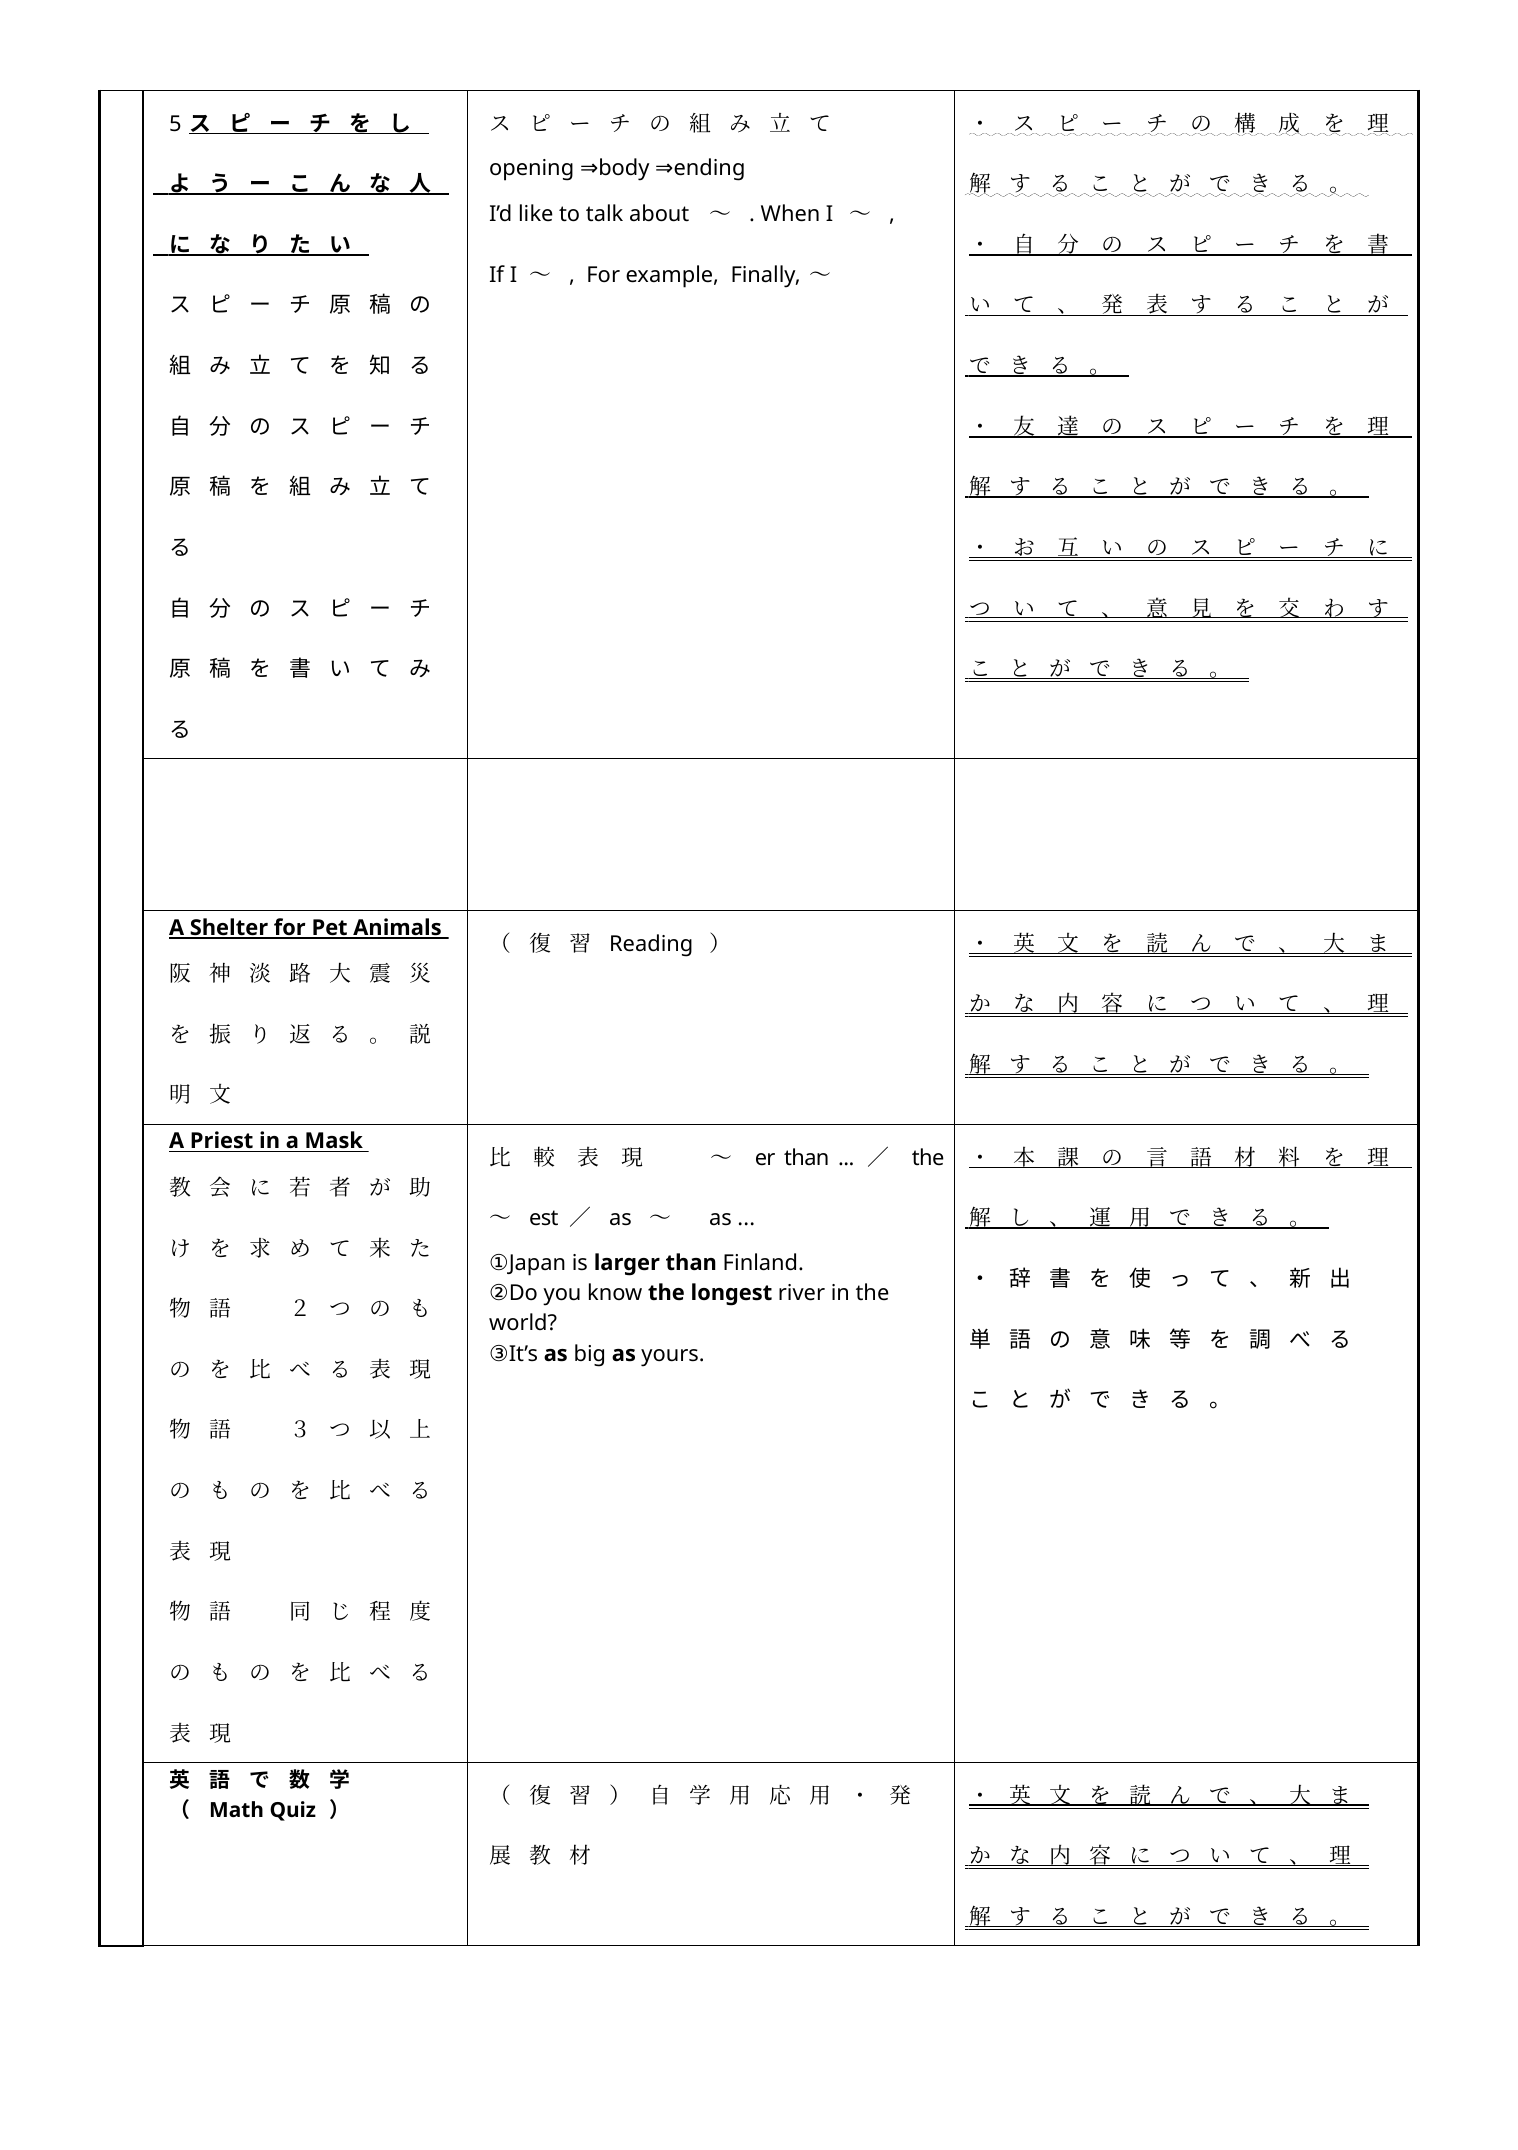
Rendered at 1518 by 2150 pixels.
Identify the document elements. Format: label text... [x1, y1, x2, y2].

table_cell ・スピーチの構成を理解することができる。 ・自分のスピーチを書いて、発表することができる。 ・友達のスピーチを理解することができる。 ・お互いのスピーチについて、意見を交わすことができる。 [955, 91, 1417, 758]
table_cell [468, 759, 954, 910]
table_cell （復習）自学用応用・発展教材 [468, 1763, 954, 1945]
table_cell ・英文を読んで、大まかな内容について、理解することができる。 [955, 911, 1417, 1124]
table_cell 5 スピーチをしようーこんな人になりたい スピーチ原稿の組み立てを知る 自分のスピーチ原稿を組み立てる 自分のスピーチ原稿を書いてみる [144, 91, 467, 758]
table_cell スピーチの組み立て opening ⇒body ⇒ending I’d like to talk about ～. When I ～, If I ～, For example, Finally, ～ [468, 91, 954, 758]
table_cell A Priest in a Mask 教会に若者が助けを求めて来た 物語 ２つのものを比べる表現 物語 ３つ以上のものを比べる表現 物語 同じ程度のものを比べる表現 [144, 1125, 467, 1762]
table_cell 比較表現 ～er than ...／the ～est ／as ～ as ... ①Japan is larger than Finland. ②Do you know the longest river in the world? ③It’s as big as yours. [468, 1125, 954, 1762]
table_cell （復習Reading） [468, 911, 954, 1124]
table_cell [144, 759, 467, 910]
table_cell 英語で数学（Math Quiz） [144, 1763, 467, 1945]
table_cell A Shelter for Pet Animals 阪神淡路大震災を振り返る。説明文 [144, 911, 467, 1124]
table_cell ・本課の言語材料を理解し、運用できる。 ・辞書を使って、新出単語の意味等を調べることができる。 [955, 1125, 1417, 1762]
table_cell ・英文を読んで、大まかな内容について、理解することができる。 [955, 1763, 1417, 1945]
table_cell [955, 759, 1417, 910]
